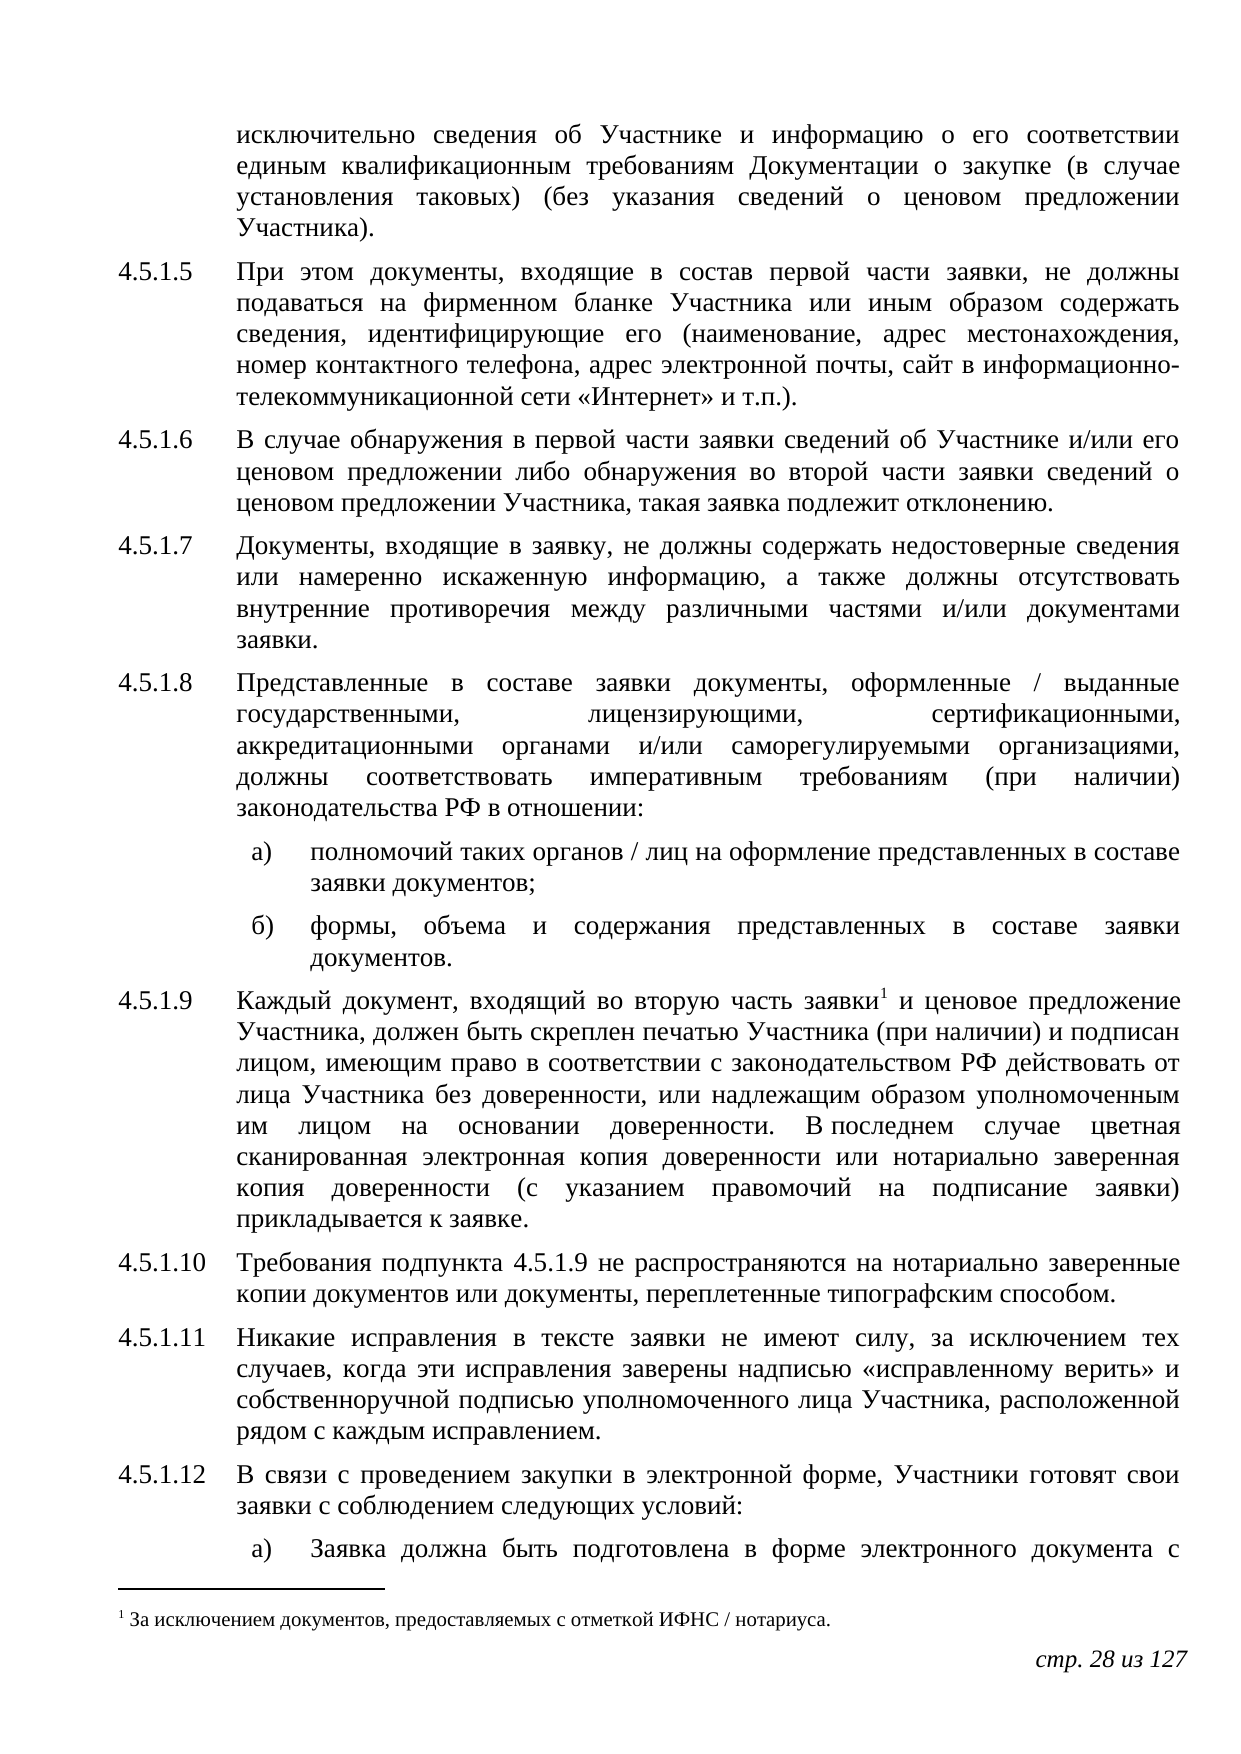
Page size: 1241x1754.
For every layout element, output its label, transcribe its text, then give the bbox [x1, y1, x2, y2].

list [118, 118, 1181, 243]
list В случае обнаружения в первой части заявки сведений об Участнике и/или его ценовом предложении либо обнаружения во второй части заявки сведений о ценовом предложении Участника, такая заявка подлежит отклонению. [118, 423, 1181, 517]
list полномочий таких органов / лиц на оформление представленных в составе заявки документов; [251, 835, 1181, 897]
list Никакие исправления в тексте заявки не имеют силу, за исключением тех случаев, когда эти исправления заверены надписью «исправленному верить» и собственноручной подписью уполномоченного лица Участника, расположенной рядом с каждым исправлением. [118, 1321, 1181, 1445]
list Каждый документ, входящий во вторую часть заявки и ценовое предложение Участника, должен быть скреплен печатью Участника (при наличии) и подписан лицом, имеющим право в соответствии с законодательством РФ действовать от лица Участника без доверенности, или надлежащим образом уполномоченным им лицом на основании доверенности. В последнем случае цветная сканированная электронная копия доверенности или нотариально заверенная копия доверенности (с указанием правомочий на подписание заявки) прикладывается к заявке. [118, 984, 1181, 1233]
text В связи с проведением закупки в электронной форме, Участники готовят свои заявки с соблюдением следующих условий: [118, 1458, 1181, 1520]
list формы, объема и содержания представленных в составе заявки документов. [251, 909, 1181, 972]
text Требования подпункта 4.5.1.9 не распространяются на нотариально заверенные копии документов или документы, переплетенные типографским способом. [118, 1246, 1181, 1308]
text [251, 1533, 1181, 1564]
text Документы, входящие в заявку, не должны содержать недостоверные сведения или намеренно искаженную информацию, а также должны отсутствовать внутренние противоречия между различными частями и/или документами заявки. [118, 529, 1181, 654]
text При этом документы, входящие в состав первой части заявки, не должны подаваться на фирменном бланке Участника или иным образом содержать сведения, идентифицирующие его (наименование, адрес местонахождения, номер контактного телефона, адрес электронной почты, сайт в информационно-телекоммуникационной сети «Интернет» и т.п.). [118, 255, 1181, 411]
text Представленные в составе заявки документы, оформленные / выданные государственными, лицензирующими, сертификационными, аккредитационными органами и/или саморегулируемыми организациями, должны соответствовать императивным требованиям (при наличии) законодательства РФ в отношении: [118, 666, 1181, 822]
